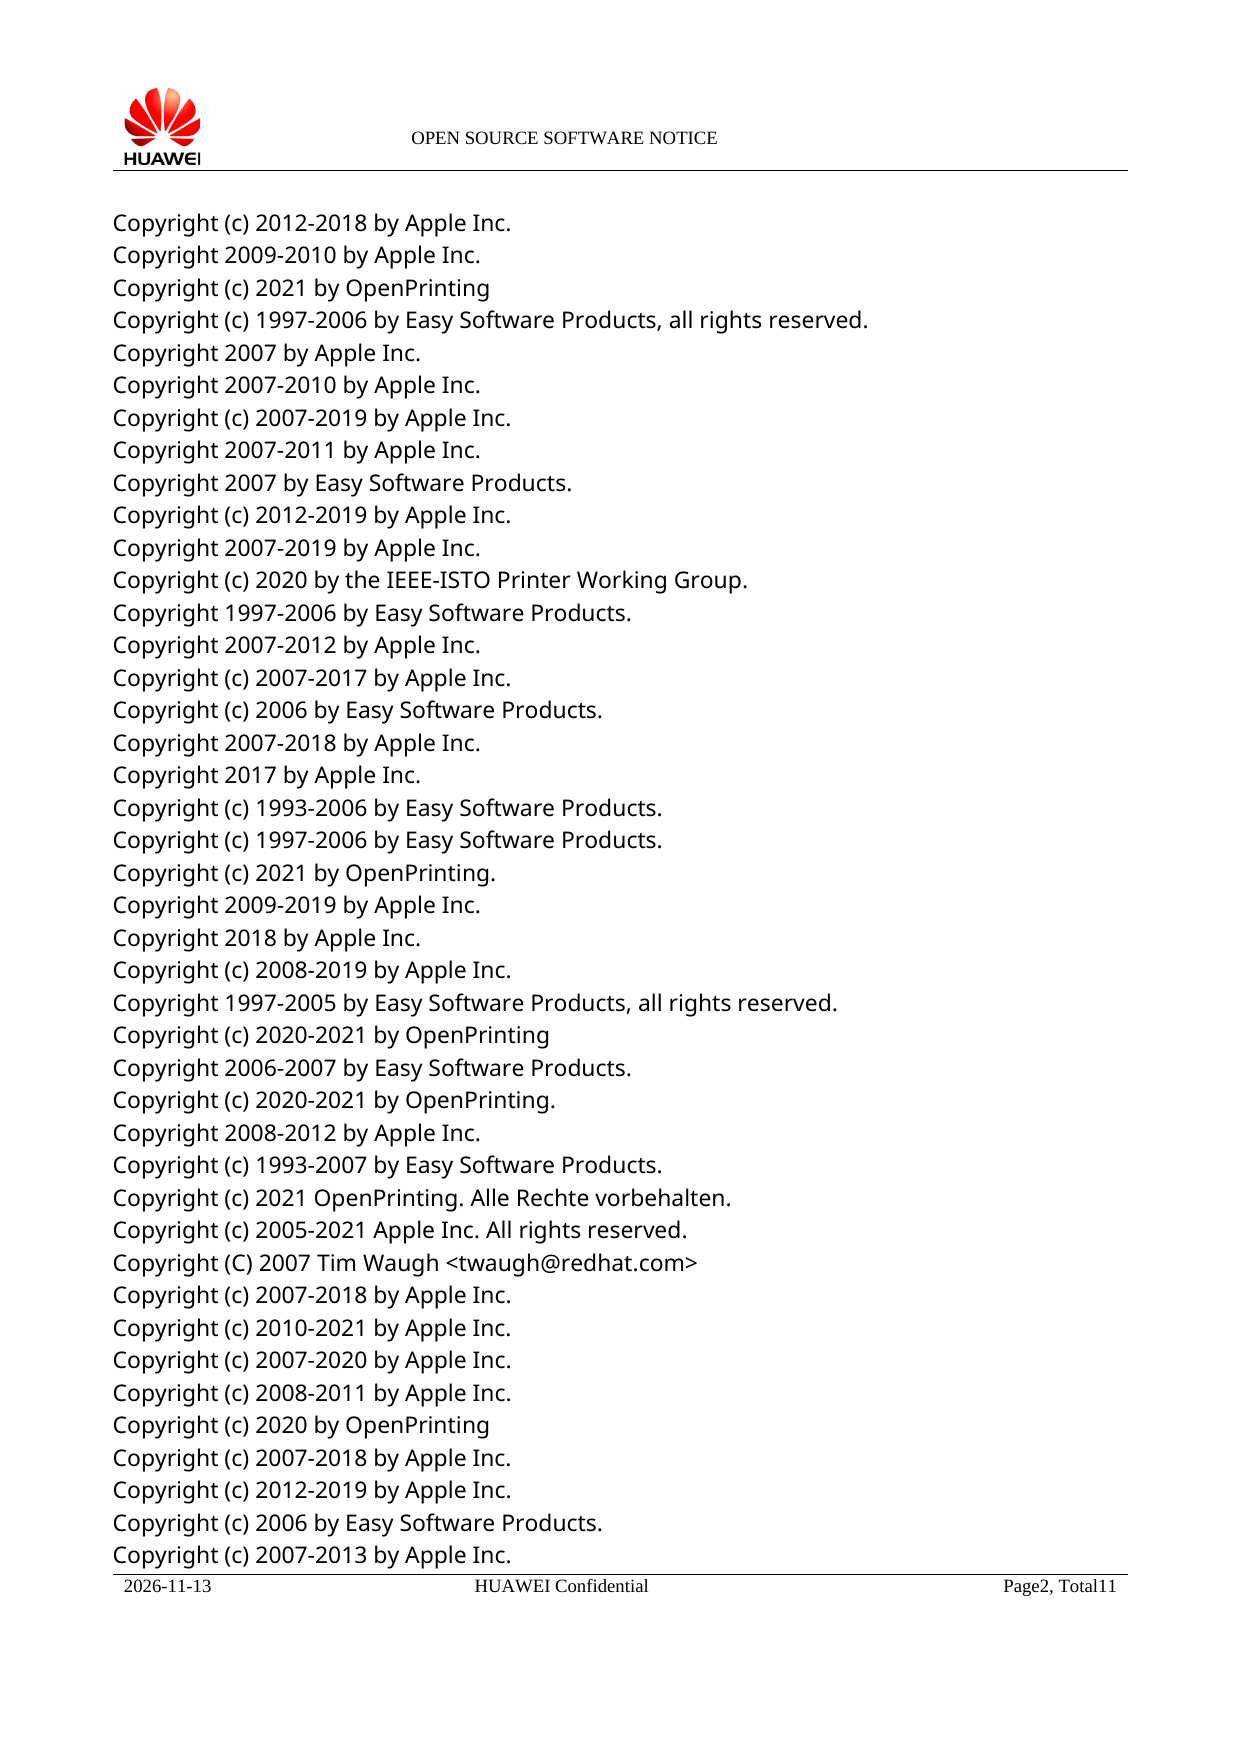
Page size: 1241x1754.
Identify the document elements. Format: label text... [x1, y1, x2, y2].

picture [124, 88, 201, 165]
